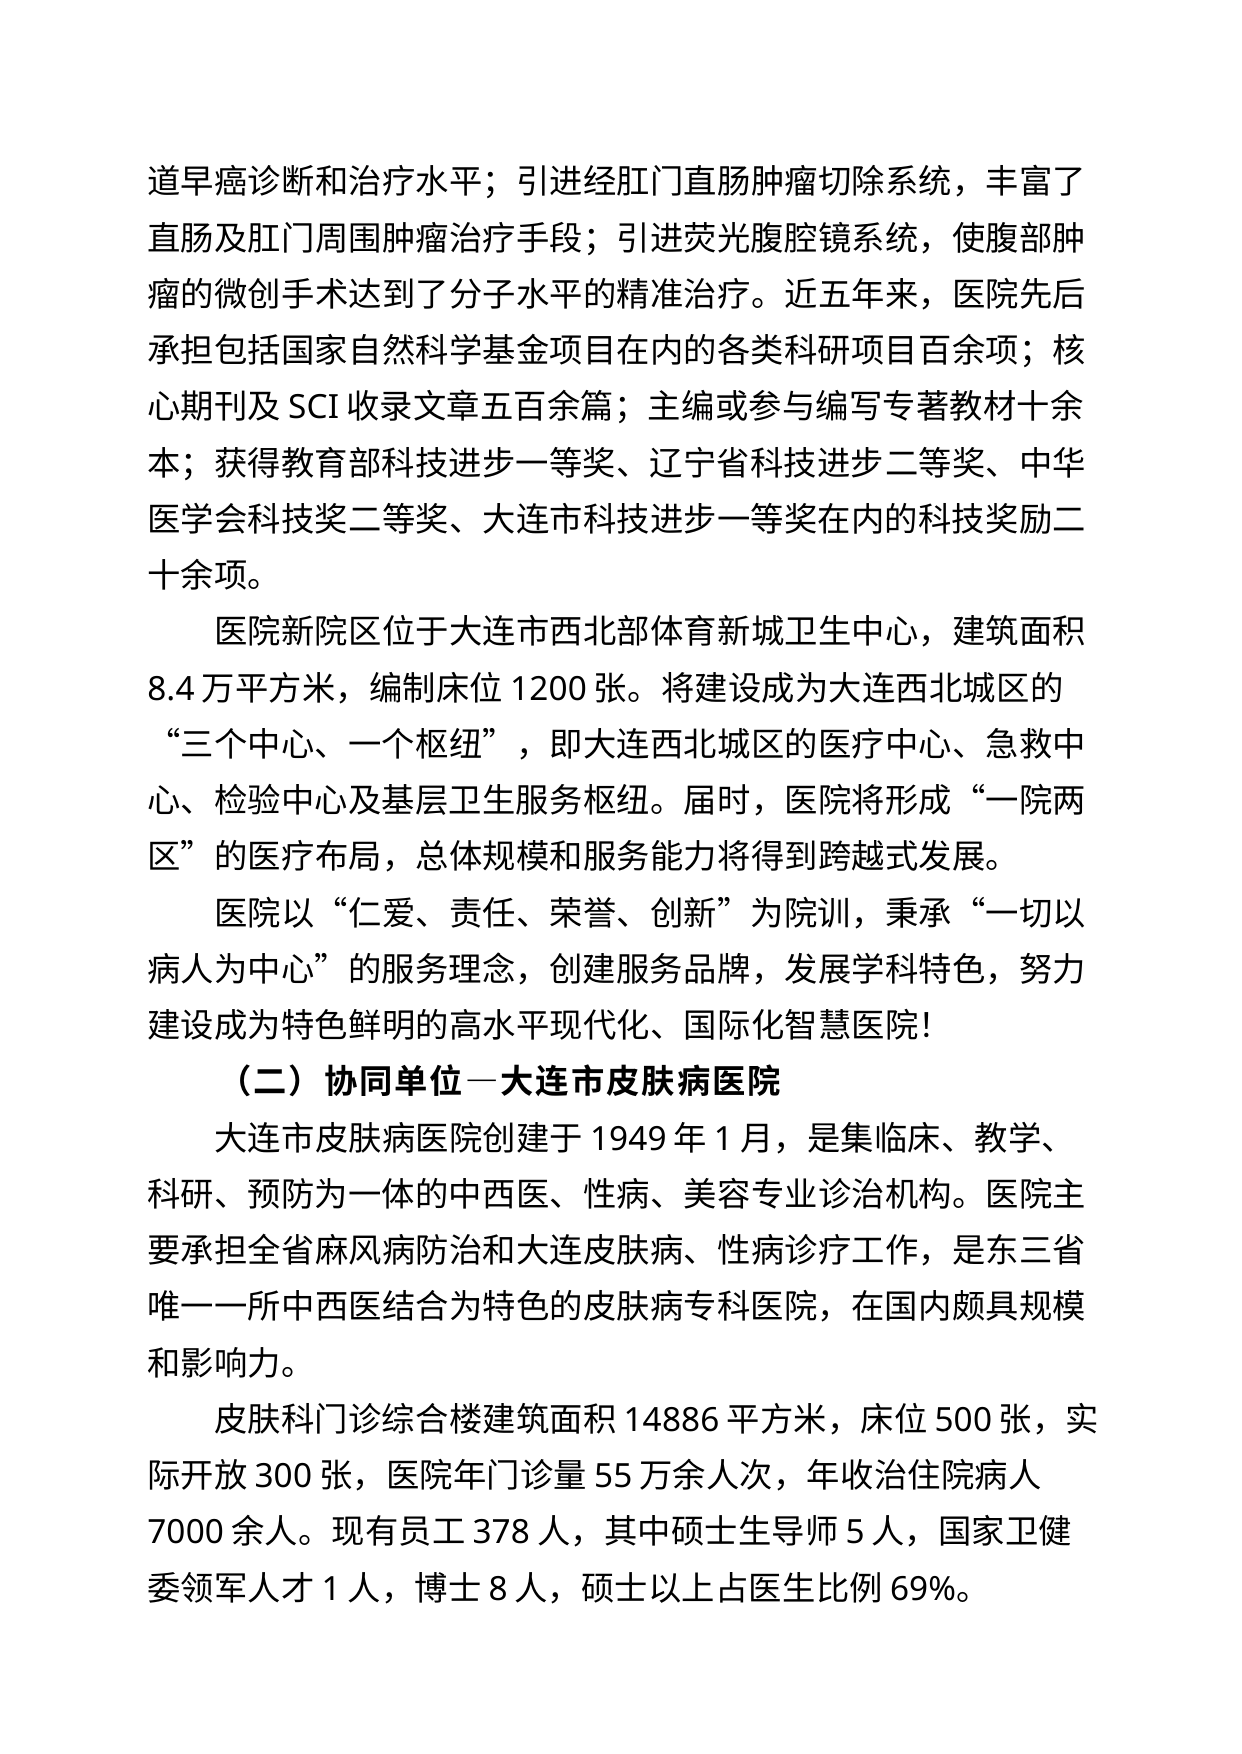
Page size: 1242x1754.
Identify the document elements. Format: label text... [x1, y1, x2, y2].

text 大连市皮肤病医院创建于1949年1月，是集临床、教学、科研、预防为一体的中西医、性病、美容专业诊治机构。医院主要承担全省麻风病防治和大连皮肤病、性病诊疗工作，是东三省唯一一所中西医结合为特色的皮肤病专科医院，在国内颇具规模和影响力。 [147, 1105, 1099, 1386]
text 医院新院区位于大连市西北部体育新城卫生中心，建筑面积8.4万平方米，编制床位1200张。将建设成为大连西北城区的“三个中心、一个枢纽”，即大连西北城区的医疗中心、急救中心、检验中心及基层卫生服务枢纽。届时，医院将形成“一院两区”的医疗布局，总体规模和服务能力将得到跨越式发展。 [147, 599, 1099, 880]
text 医院以“仁爱、责任、荣誉、创新”为院训，秉承“一切以病人为中心”的服务理念，创建服务品牌，发展学科特色，努力建设成为特色鲜明的高水平现代化、国际化智慧医院！ [147, 880, 1099, 1049]
list 协同单位—大连市皮肤病医院 [147, 1049, 1099, 1105]
text 皮肤科门诊综合楼建筑面积14886平方米，床位500张，实际开放300张，医院年门诊量55万余人次，年收治住院病人7000余人。现有员工378人，其中硕士生导师5人，国家卫健委领军人才1人，博士8人，硕士以上占医生比例69%。 [147, 1386, 1099, 1611]
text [147, 149, 1099, 599]
